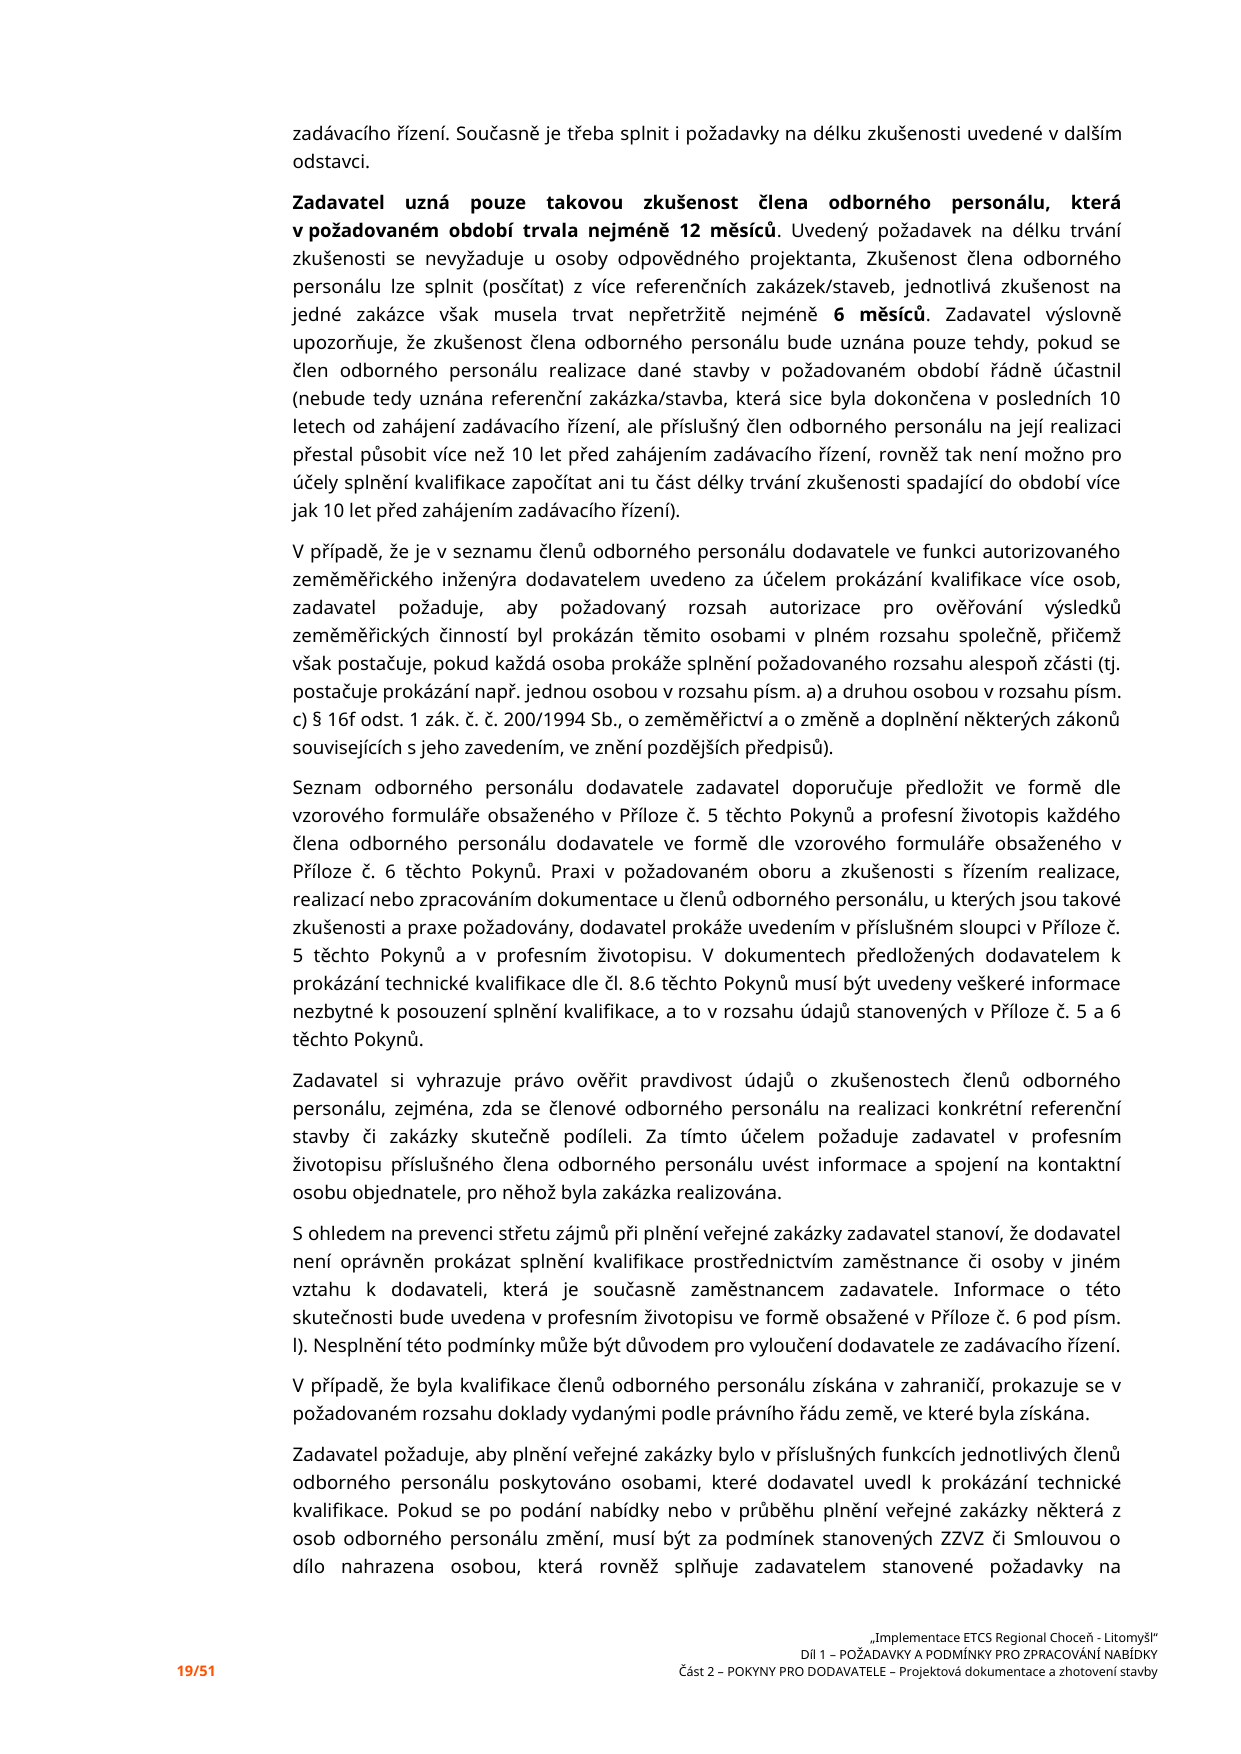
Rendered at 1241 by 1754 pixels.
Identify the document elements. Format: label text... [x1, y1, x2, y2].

text V případě, že je v seznamu členů odborného personálu dodavatele ve funkci autorizovaného zeměměřického inženýra dodavatelem uvedeno za účelem prokázání kvalifikace více osob, zadavatel požaduje, aby požadovaný rozsah autorizace pro ověřování výsledků zeměměřických činností byl prokázán těmito osobami v plném rozsahu společně, přičemž však postačuje, pokud každá osoba prokáže splnění požadovaného rozsahu alespoň zčásti (tj. postačuje prokázání např. jednou osobou v rozsahu písm. a) a druhou osobou v rozsahu písm. c) § 16f odst. 1 zák. č. č. 200/1994 Sb., o zeměměřictví a o změně a doplnění některých zákonů souvisejících s jeho zavedením, ve znění pozdějších předpisů). [292, 538, 1122, 759]
text Zadavatel uzná pouze takovou zkušenost člena odborného personálu, která v požadovaném období trvala nejméně 12 měsíců. Uvedený požadavek na délku trvání zkušenosti se nevyžaduje u osoby odpovědného projektanta, Zkušenost člena odborného personálu lze splnit (posčítat) z více referenčních zakázek/staveb, jednotlivá zkušenost na jedné zakázce však musela trvat nepřetržitě nejméně 6 měsíců. Zadavatel výslovně upozorňuje, že zkušenost člena odborného personálu bude uznána pouze tehdy, pokud se člen odborného personálu realizace dané stavby v požadovaném období řádně účastnil (nebude tedy uznána referenční zakázka/stavba, která sice byla dokončena v posledních 10 letech od zahájení zadávacího řízení, ale příslušný člen odborného personálu na její realizaci přestal působit více než 10 let před zahájením zadávacího řízení, rovněž tak není možno pro účely splnění kvalifikace započítat ani tu část délky trvání zkušenosti spadající do období více jak 10 let před zahájením zadávacího řízení). [292, 189, 1122, 523]
text V případě, že byla kvalifikace členů odborného personálu získána v zahraničí, prokazuje se v požadovaném rozsahu doklady vydanými podle právního řádu země, ve které byla získána. [292, 1372, 1122, 1426]
text Zadavatel si vyhrazuje právo ověřit pravdivost údajů o zkušenostech členů odborného personálu, zejména, zda se členové odborného personálu na realizaci konkrétní referenční stavby či zakázky skutečně podíleli. Za tímto účelem požaduje zadavatel v profesním životopisu příslušného člena odborného personálu uvést informace a spojení na kontaktní osobu objednatele, pro něhož byla zakázka realizována. [292, 1067, 1122, 1205]
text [292, 1441, 1122, 1579]
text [292, 121, 1122, 174]
text Seznam odborného personálu dodavatele zadavatel doporučuje předložit ve formě dle vzorového formuláře obsaženého v Příloze č. 5 těchto Pokynů a profesní životopis každého člena odborného personálu dodavatele ve formě dle vzorového formuláře obsaženého v Příloze č. 6 těchto Pokynů. Praxi v požadovaném oboru a zkušenosti s řízením realizace, realizací nebo zpracováním dokumentace u členů odborného personálu, u kterých jsou takové zkušenosti a praxe požadovány, dodavatel prokáže uvedením v příslušném sloupci v Příloze č. 5 těchto Pokynů a v profesním životopisu. V dokumentech předložených dodavatelem k prokázání technické kvalifikace dle čl. 8.6 těchto Pokynů musí být uvedeny veškeré informace nezbytné k posouzení splnění kvalifikace, a to v rozsahu údajů stanovených v Příloze č. 5 a 6 těchto Pokynů. [292, 774, 1122, 1052]
text S ohledem na prevenci střetu zájmů při plnění veřejné zakázky zadavatel stanoví, že dodavatel není oprávněn prokázat splnění kvalifikace prostřednictvím zaměstnance či osoby v jiném vztahu k dodavateli, která je současně zaměstnancem zadavatele. Informace o této skutečnosti bude uvedena v profesním životopisu ve formě obsažené v Příloze č. 6 pod písm. l). Nesplnění této podmínky může být důvodem pro vyloučení dodavatele ze zadávacího řízení. [292, 1220, 1122, 1357]
